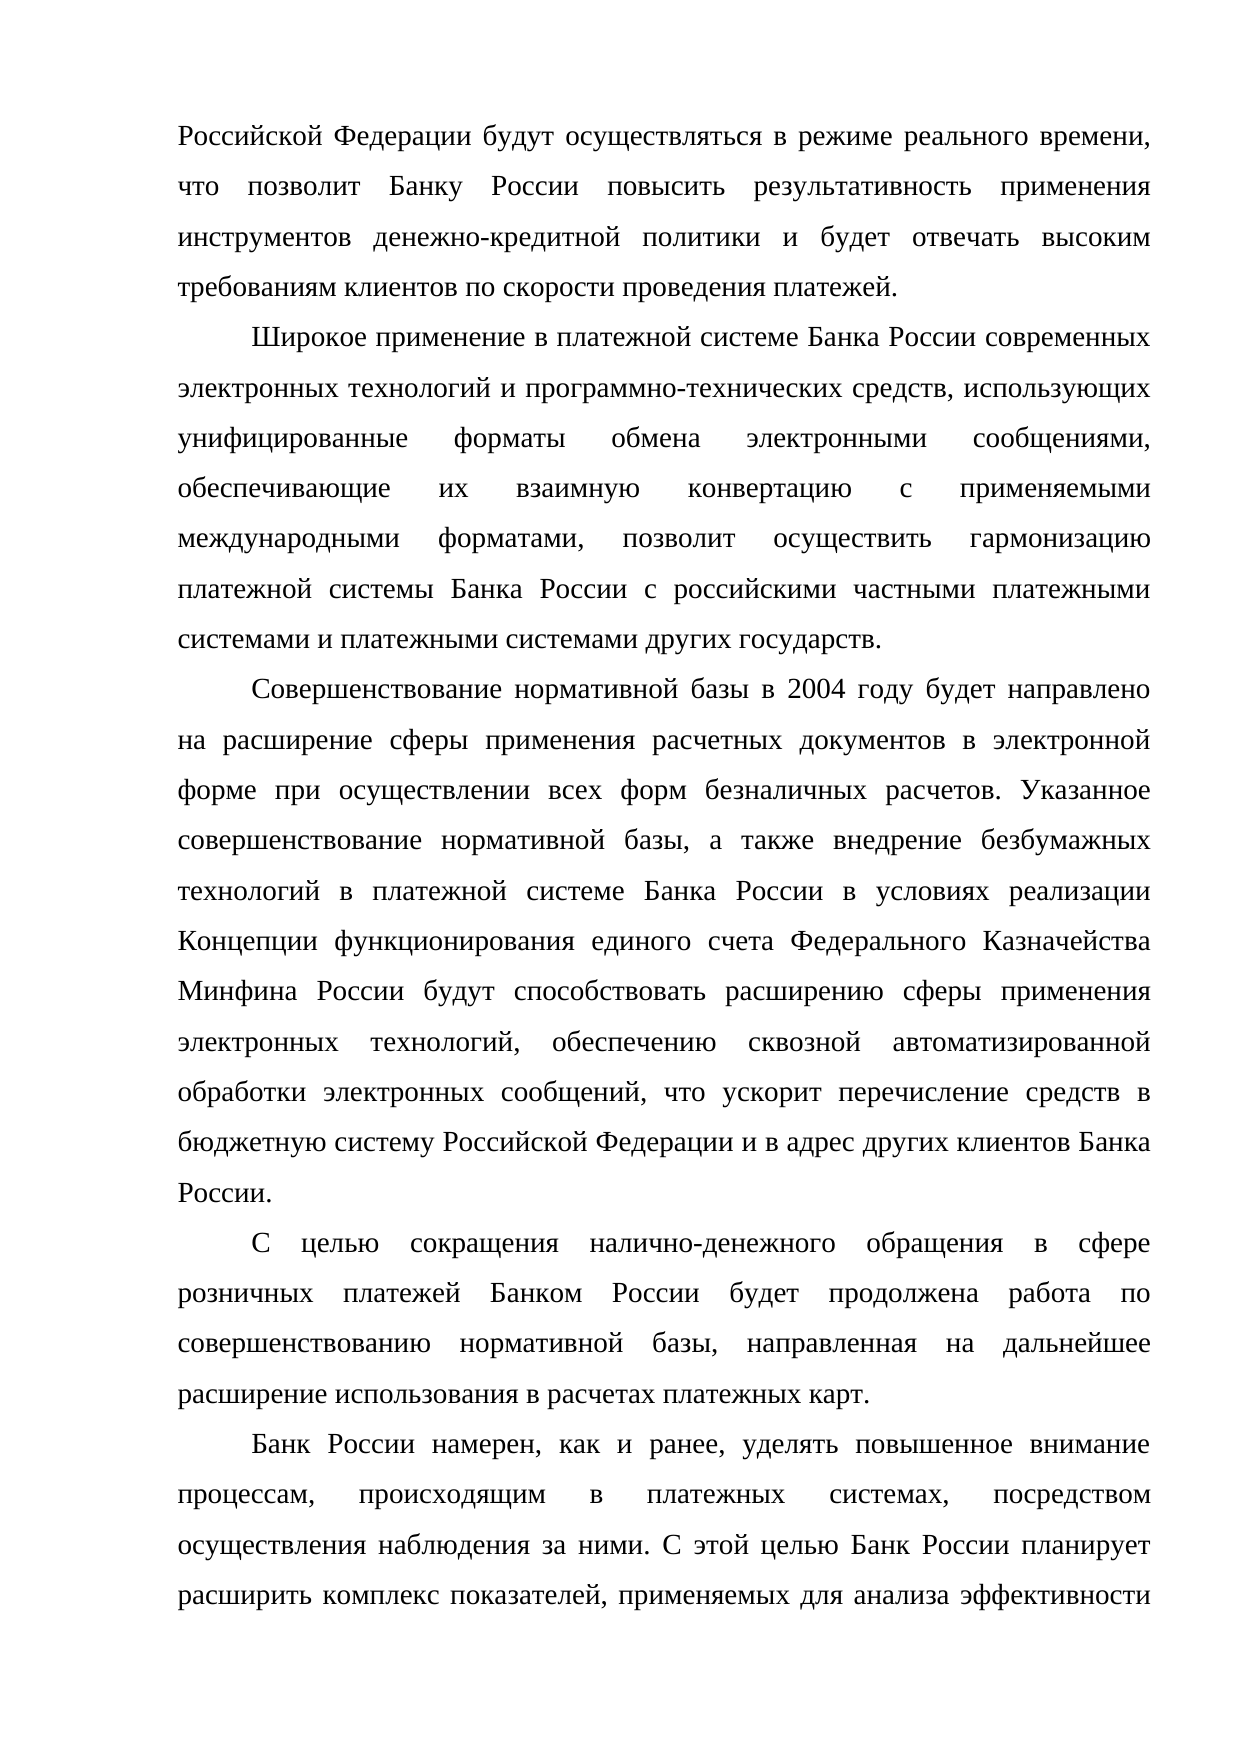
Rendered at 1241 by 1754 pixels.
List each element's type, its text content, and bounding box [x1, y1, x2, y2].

text Совершенствование нормативной базы в 2004 году будет направлено на расширение сферы применения расчетных документов в электронной форме при осуществлении всех форм безналичных расчетов. Указанное совершенствование нормативной базы, а также внедрение безбумажных технологий в платежной системе Банка России в условиях реализации Концепции функционирования единого счета Федерального Казначейства Минфина России будут способствовать расширению сферы применения электронных технологий, обеспечению сквозной автоматизированной обработки электронных сообщений, что ускорит перечисление средств в бюджетную систему Российской Федерации и в адрес других клиентов Банка России. [177, 672, 1152, 1208]
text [177, 1426, 1152, 1611]
text С целью сокращения налично-денежного обращения в сфере розничных платежей Банком России будет продолжена работа по совершенствованию нормативной базы, направленная на дальнейшее расширение использования в расчетах платежных карт. [177, 1225, 1152, 1409]
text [177, 118, 1152, 303]
text Широкое применение в платежной системе Банка России современных электронных технологий и программно-технических средств, использующих унифицированные форматы обмена электронными сообщениями, обеспечивающие их взаимную конвертацию с применяемыми международными форматами, позволит осуществить гармонизацию платежной системы Банка России с российскими частными платежными системами и платежными системами других государств. [177, 319, 1152, 655]
